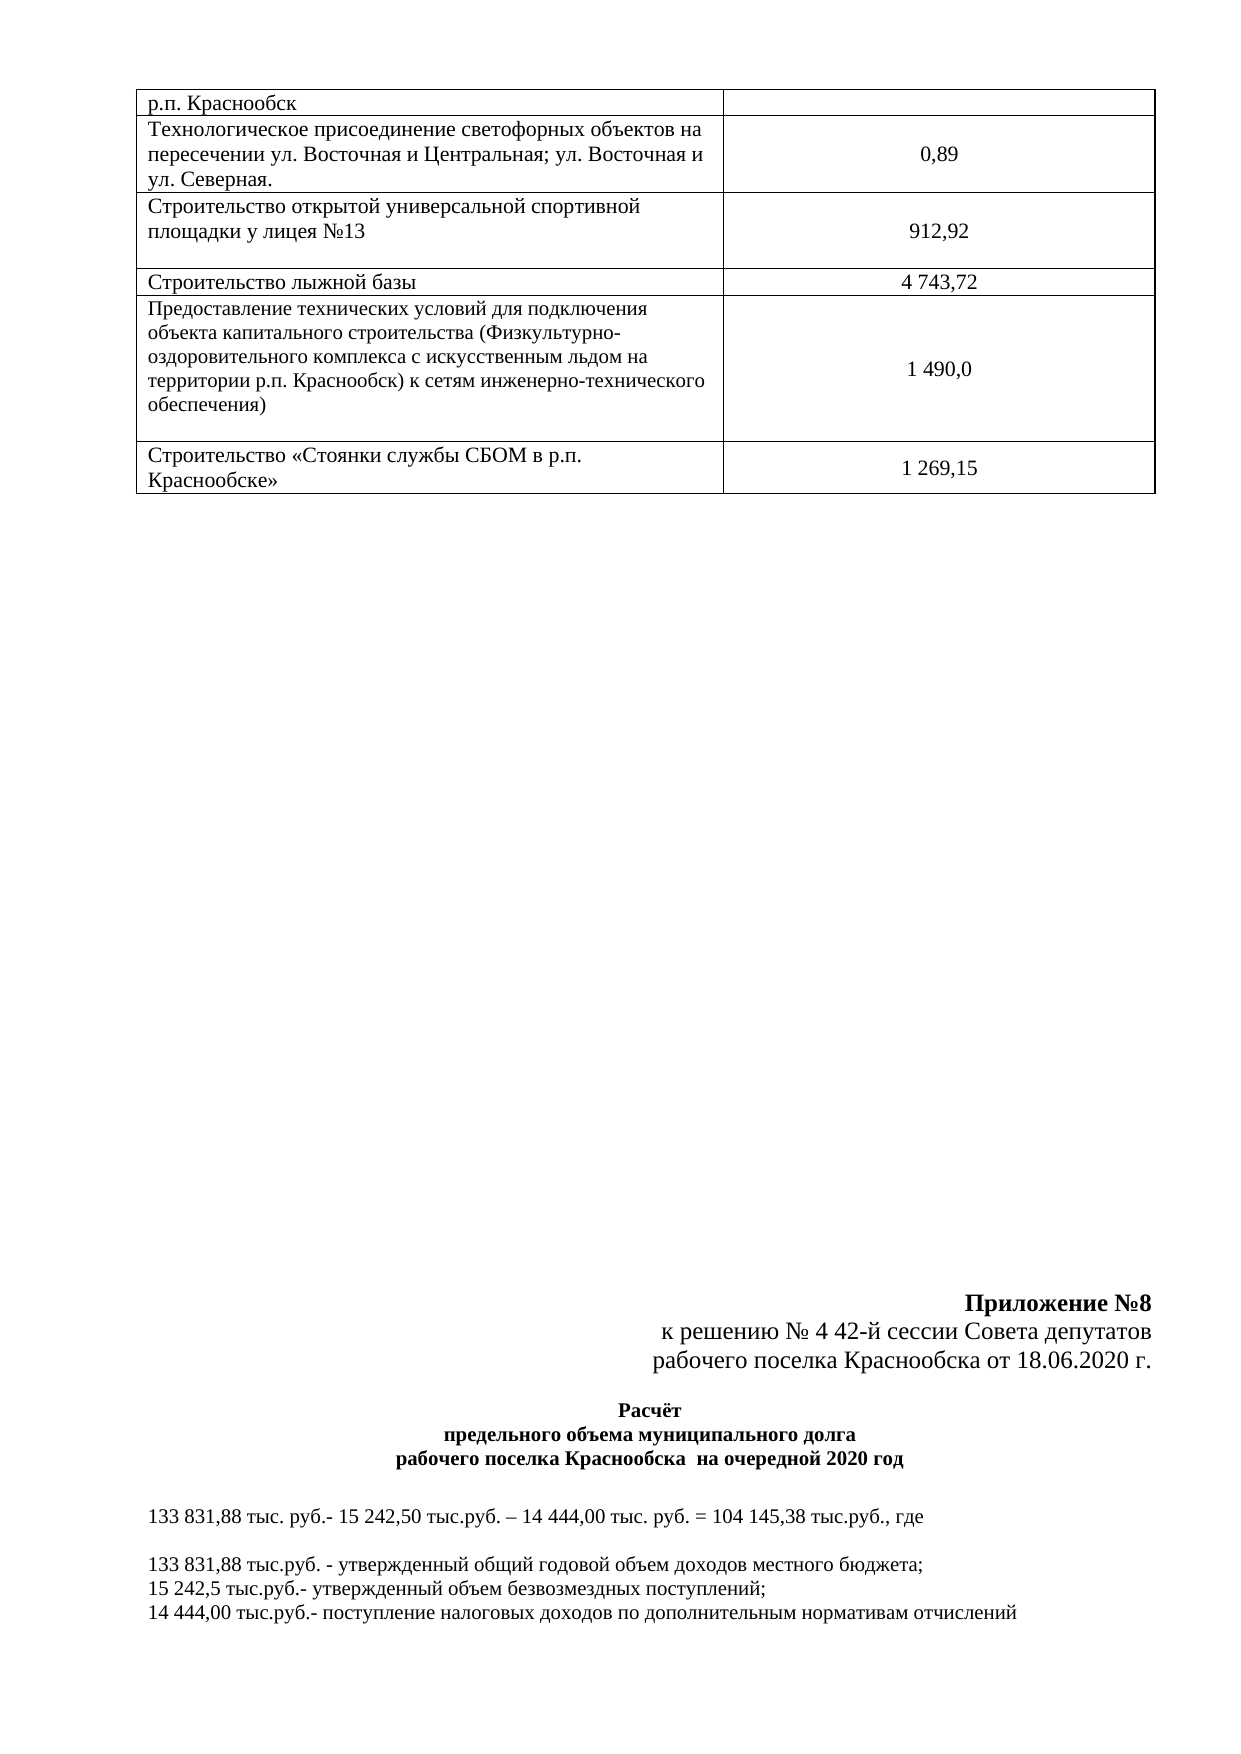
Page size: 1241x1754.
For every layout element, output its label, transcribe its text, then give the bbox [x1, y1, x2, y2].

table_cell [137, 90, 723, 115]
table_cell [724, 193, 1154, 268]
text рабочего поселка Краснообска от 18.06.2020 г. [148, 1345, 1152, 1374]
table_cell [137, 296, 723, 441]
text к решению № 4 42-й сессии Совета депутатов [148, 1316, 1152, 1345]
text рабочего поселка Краснообска на очередной 2020 год [148, 1446, 1152, 1470]
text предельного объема муниципального долга [148, 1422, 1152, 1446]
text Расчёт [148, 1398, 1152, 1422]
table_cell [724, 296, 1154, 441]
text 133 831,88 тыс. руб.- 15 242,50 тыс.руб. – 14 444,00 тыс. руб. = 104 145,38 тыс.руб., где [148, 1504, 1152, 1528]
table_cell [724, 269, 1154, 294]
text 14 444,00 тыс.руб.- поступление налоговых доходов по дополнительным нормативам отчислений [148, 1600, 1152, 1624]
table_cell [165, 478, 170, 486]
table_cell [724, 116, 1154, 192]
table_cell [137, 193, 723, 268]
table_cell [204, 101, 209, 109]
text 133 831,88 тыс.руб. - утвержденный общий годовой объем доходов местного бюджета; [148, 1552, 1152, 1576]
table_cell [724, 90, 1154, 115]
text 15 242,5 тыс.руб.- утвержденный объем безвозмездных поступлений; [148, 1576, 1152, 1600]
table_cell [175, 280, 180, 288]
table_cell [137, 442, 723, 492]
text Приложение №8 [148, 1288, 1152, 1316]
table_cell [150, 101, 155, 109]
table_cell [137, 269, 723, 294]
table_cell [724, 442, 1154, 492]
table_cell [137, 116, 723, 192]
